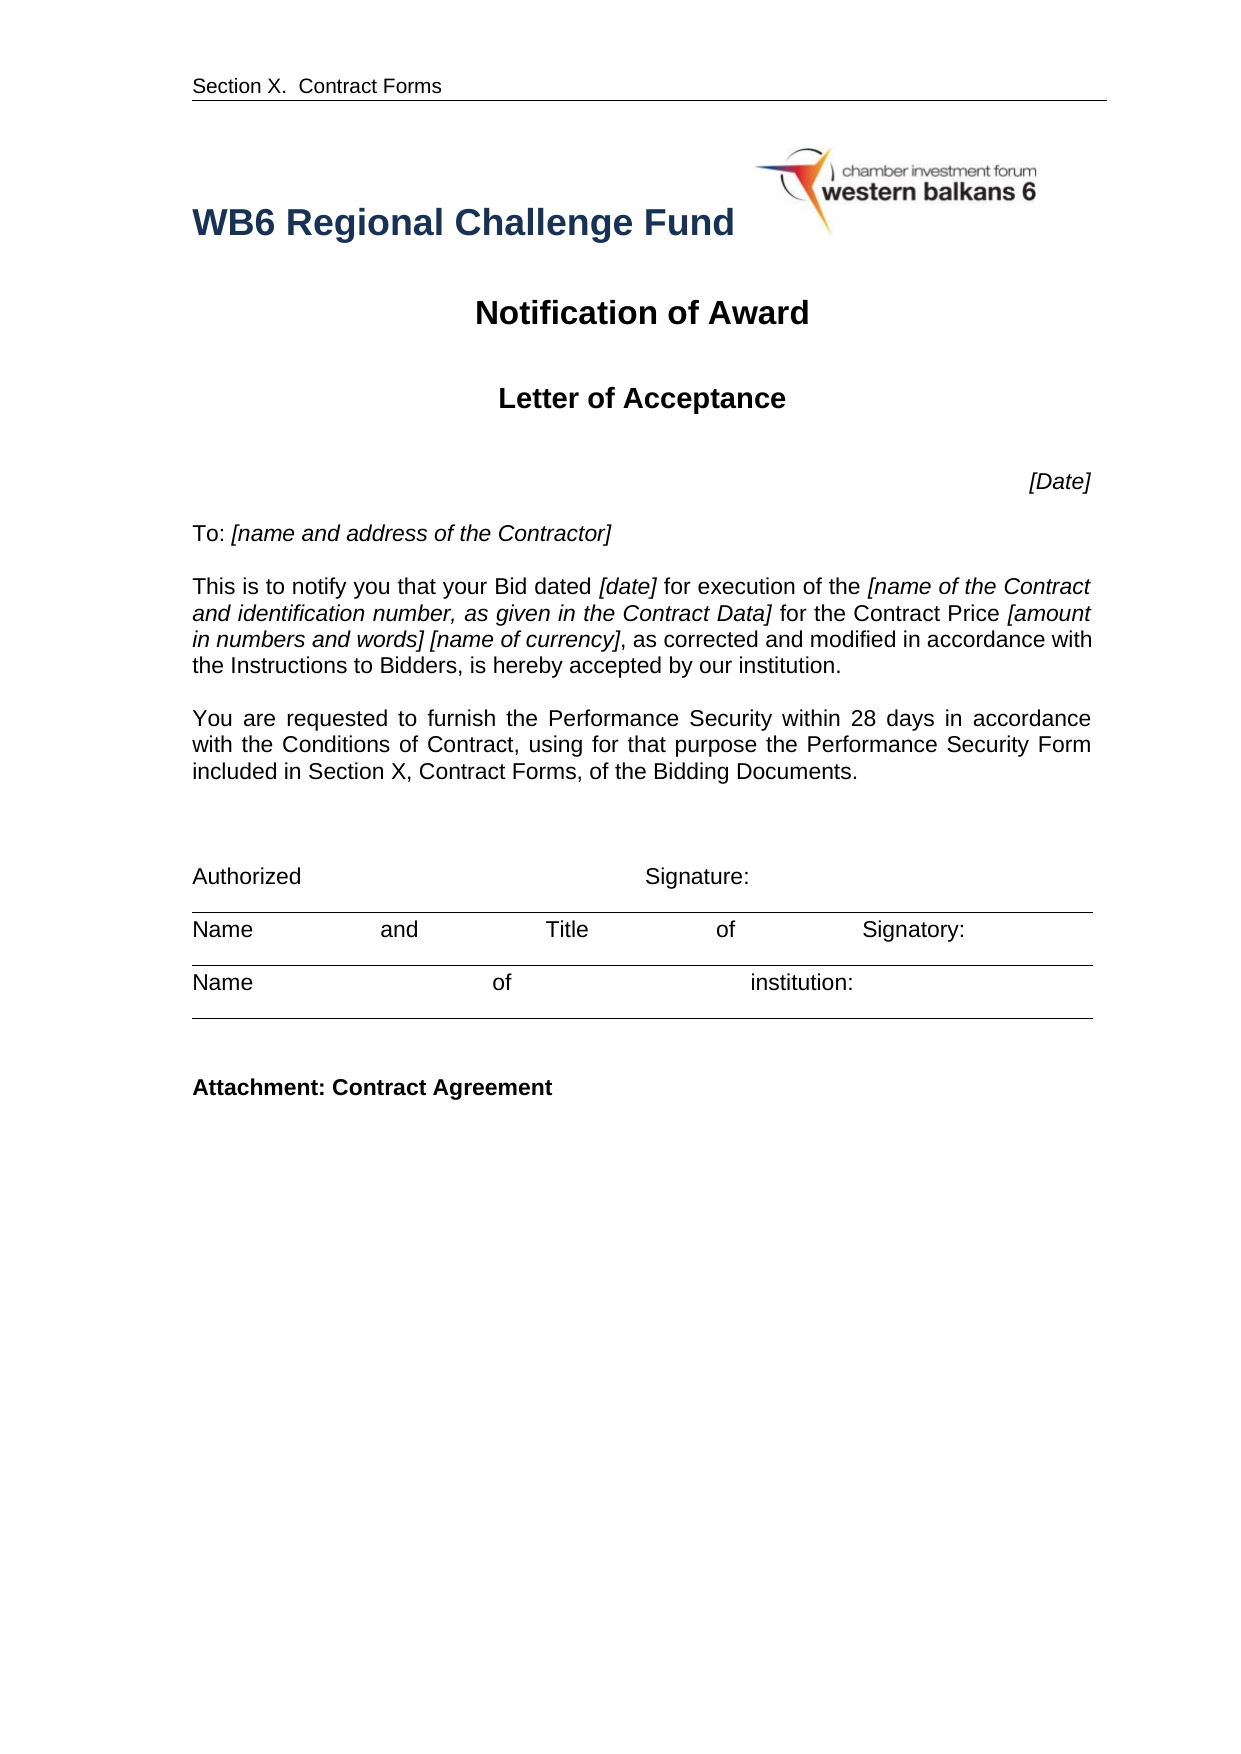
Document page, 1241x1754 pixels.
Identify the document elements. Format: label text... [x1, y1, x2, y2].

text Name and Title of Signatory: [192, 916, 1093, 965]
text Letter of Acceptance [192, 381, 1093, 415]
text You are requested to furnish the Performance Security within 28 days in accordance with the Conditions of Contract, using for that purpose the Performance Security Form included in Section X, Contract Forms, of the Bidding Documents. [192, 705, 1093, 784]
text [Date] [192, 468, 1093, 494]
text Name of institution: [192, 968, 1093, 1018]
text Attachment: Contract Agreement [192, 1074, 1093, 1100]
text To: [name and address of the Contractor] [192, 520, 1093, 547]
text Authorized Signature: [192, 863, 1093, 912]
picture [754, 147, 1037, 236]
text This is to notify you that your Bid dated [date] for execution of the [name of the Contract and identification number, as given in the Contract Data] for the Contract Price [amount in numbers and words] [name of currency], as corrected and modified in accordance with the Instructions to Bidders, is hereby accepted by our institution. [192, 573, 1093, 678]
text Notification of Award [192, 293, 1093, 331]
